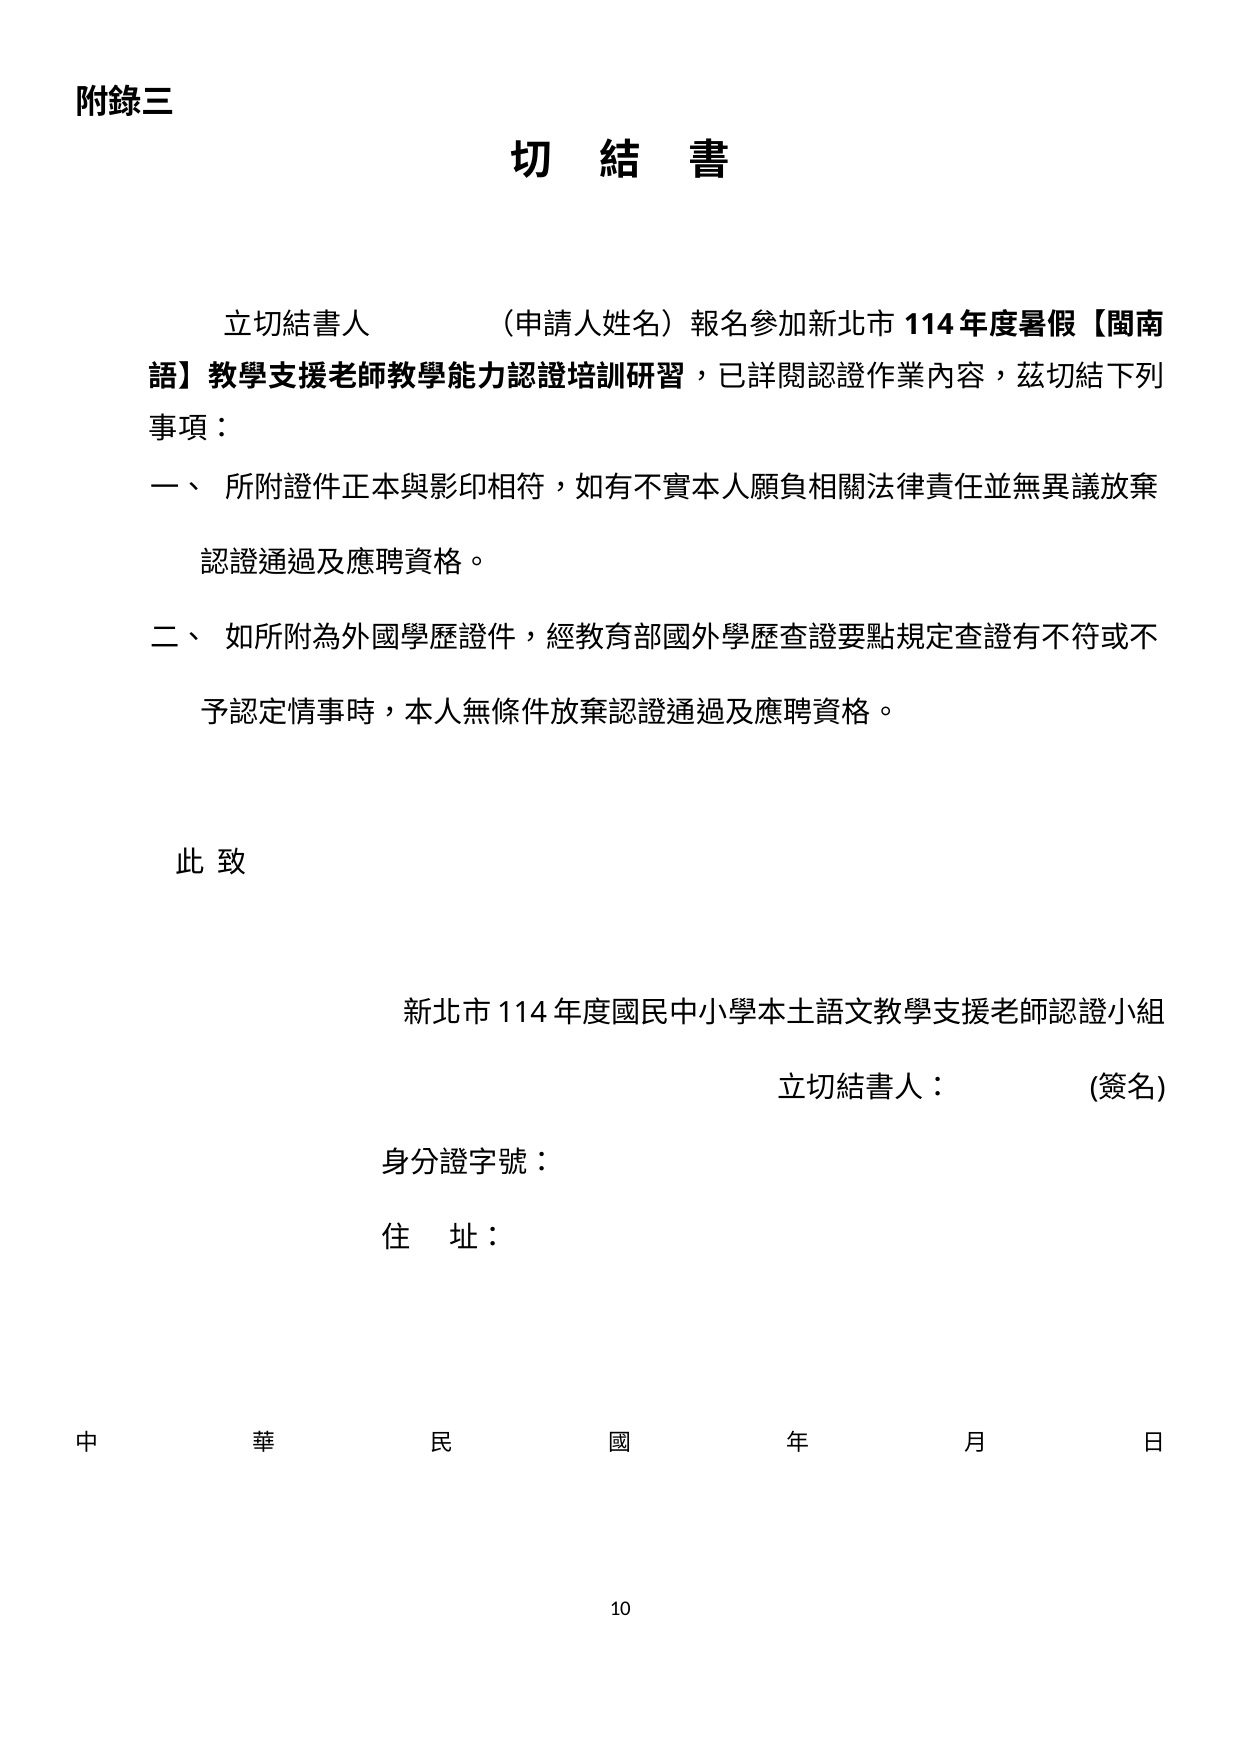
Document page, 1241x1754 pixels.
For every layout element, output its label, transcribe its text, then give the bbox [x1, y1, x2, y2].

text 切 結 書 [75, 126, 1165, 186]
list 如所附為外國學歷證件，經教育部國外學歷查證要點規定查證有不符或不予認定情事時，本人無條件放棄認證通過及應聘資格。 [150, 597, 1165, 747]
list 所附證件正本與影印相符，如有不實本人願負相關法律責任並無異議放棄認證通過及應聘資格。 [150, 447, 1165, 597]
text 住 址： [75, 1197, 1098, 1272]
text 立切結書人 （申請人姓名）報名參加新北市114年度暑假【閩南語】教學支援老師教學能力認證培訓研習，已詳閱認證作業內容，茲切結下列事項： [149, 291, 1165, 447]
text 附錄三 [75, 85, 1165, 121]
text 此 致 [175, 822, 1165, 897]
text 新北市114年度國民中小學本土語文教學支援老師認證小組 [75, 972, 1165, 1047]
text 中華民國年月日 [75, 1422, 1165, 1459]
text 立切結書人： (簽名) [75, 1047, 1165, 1122]
text 身分證字號： [75, 1122, 1098, 1197]
